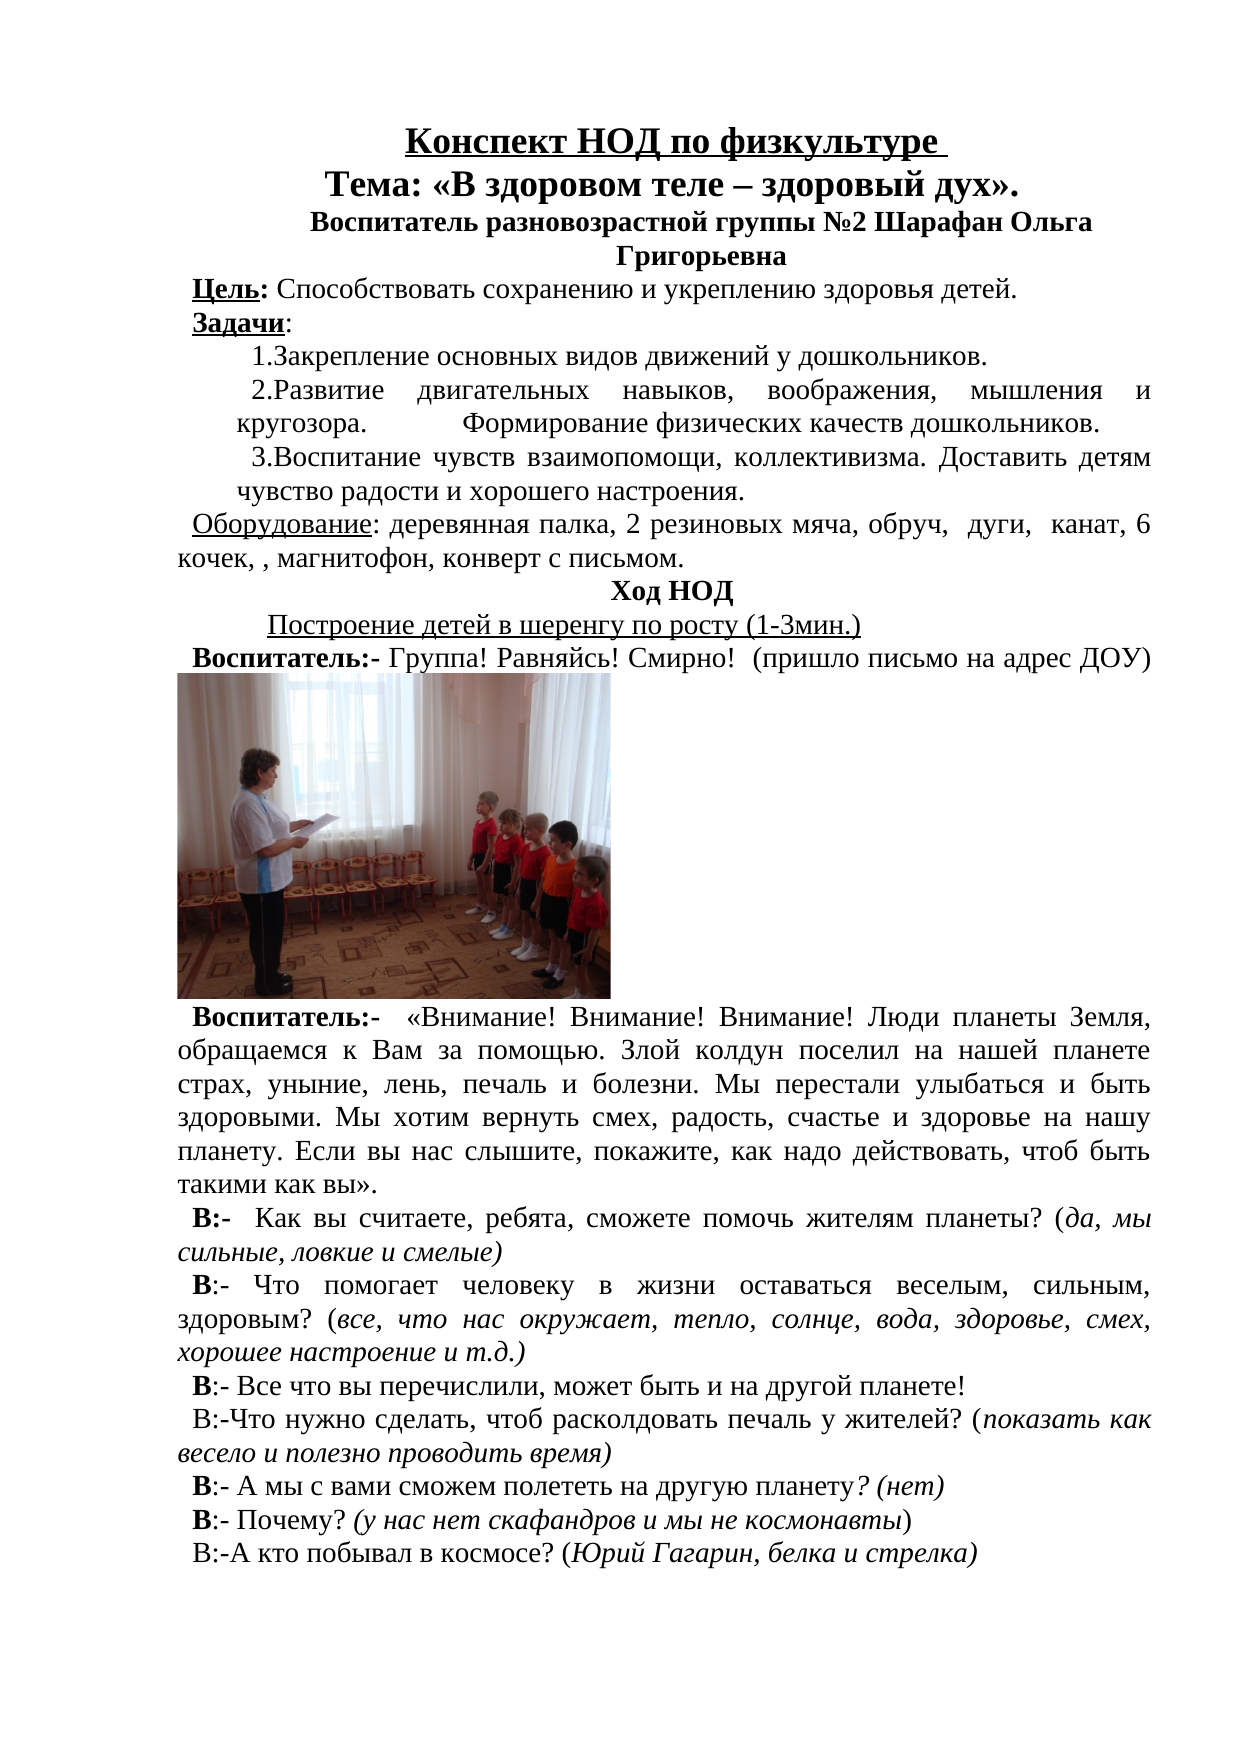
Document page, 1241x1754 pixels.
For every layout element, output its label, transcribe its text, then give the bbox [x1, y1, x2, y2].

text В:- Что помогает человеку в жизни оставаться веселым, сильным, здоровым? (все, что нас окружает, тепло, солнце, вода, здоровье, смех, хорошее настроение и т.д.) [177, 1267, 1152, 1368]
text В:- Почему? (у нас нет скафандров и мы не космонавты) [177, 1502, 1152, 1536]
text 2.Развитие двигательных навыков, воображения, мышления и кругозора. Формирование физических качеств дошкольников. [236, 372, 1152, 439]
text Тема: «В здоровом теле – здоровый дух». [177, 161, 1152, 204]
text 3.Воспитание чувств взаимопомощи, коллективизма. Доставить детям чувство радости и хорошего настроения. [236, 439, 1152, 506]
text Конспект НОД по физкультуре [177, 118, 1152, 161]
text В:- Как вы считаете, ребята, сможете помочь жителям планеты? (да, мы сильные, ловкие и смелые) [177, 1200, 1152, 1267]
text В:-А кто побывал в космосе? (Юрий Гагарин, белка и стрелка) [177, 1536, 1152, 1569]
text В:- А мы с вами сможем полететь на другую планету? (нет) [177, 1468, 1152, 1502]
text Построение детей в шеренгу по росту (1-3мин.) [252, 607, 1152, 640]
text В:-Что нужно сделать, чтоб расколдовать печаль у жителей? (показать как весело и полезно проводить время) [177, 1401, 1152, 1468]
text Оборудование: деревянная палка, 2 резиновых мяча, обруч, дуги, канат, 6 кочек, , магнитофон, конверт с письмом. [177, 506, 1152, 573]
text 1.Закрепление основных видов движений у дошкольников. [177, 338, 1152, 372]
text Воспитатель:- «Внимание! Внимание! Внимание! Люди планеты Земля, обращаемся к Вам за помощью. Злой колдун поселил на нашей планете страх, уныние, лень, печаль и болезни. Мы перестали улыбаться и быть здоровыми. Мы хотим вернуть смех, радость, счастье и здоровье на нашу планету. Если вы нас слышите, покажите, как надо действовать, чтоб быть такими как вы». [177, 999, 1152, 1200]
picture [177, 673, 611, 999]
text В:- Все что вы перечислили, может быть и на другой планете! [177, 1368, 1152, 1401]
text Воспитатель разновозрастной группы №2 Шарафан Ольга Григорьевна [251, 204, 1152, 271]
text Задачи: [177, 305, 1152, 338]
text Ход НОД [177, 573, 1152, 607]
text Цель: Способствовать сохранению и укреплению здоровья детей. [177, 271, 1152, 305]
